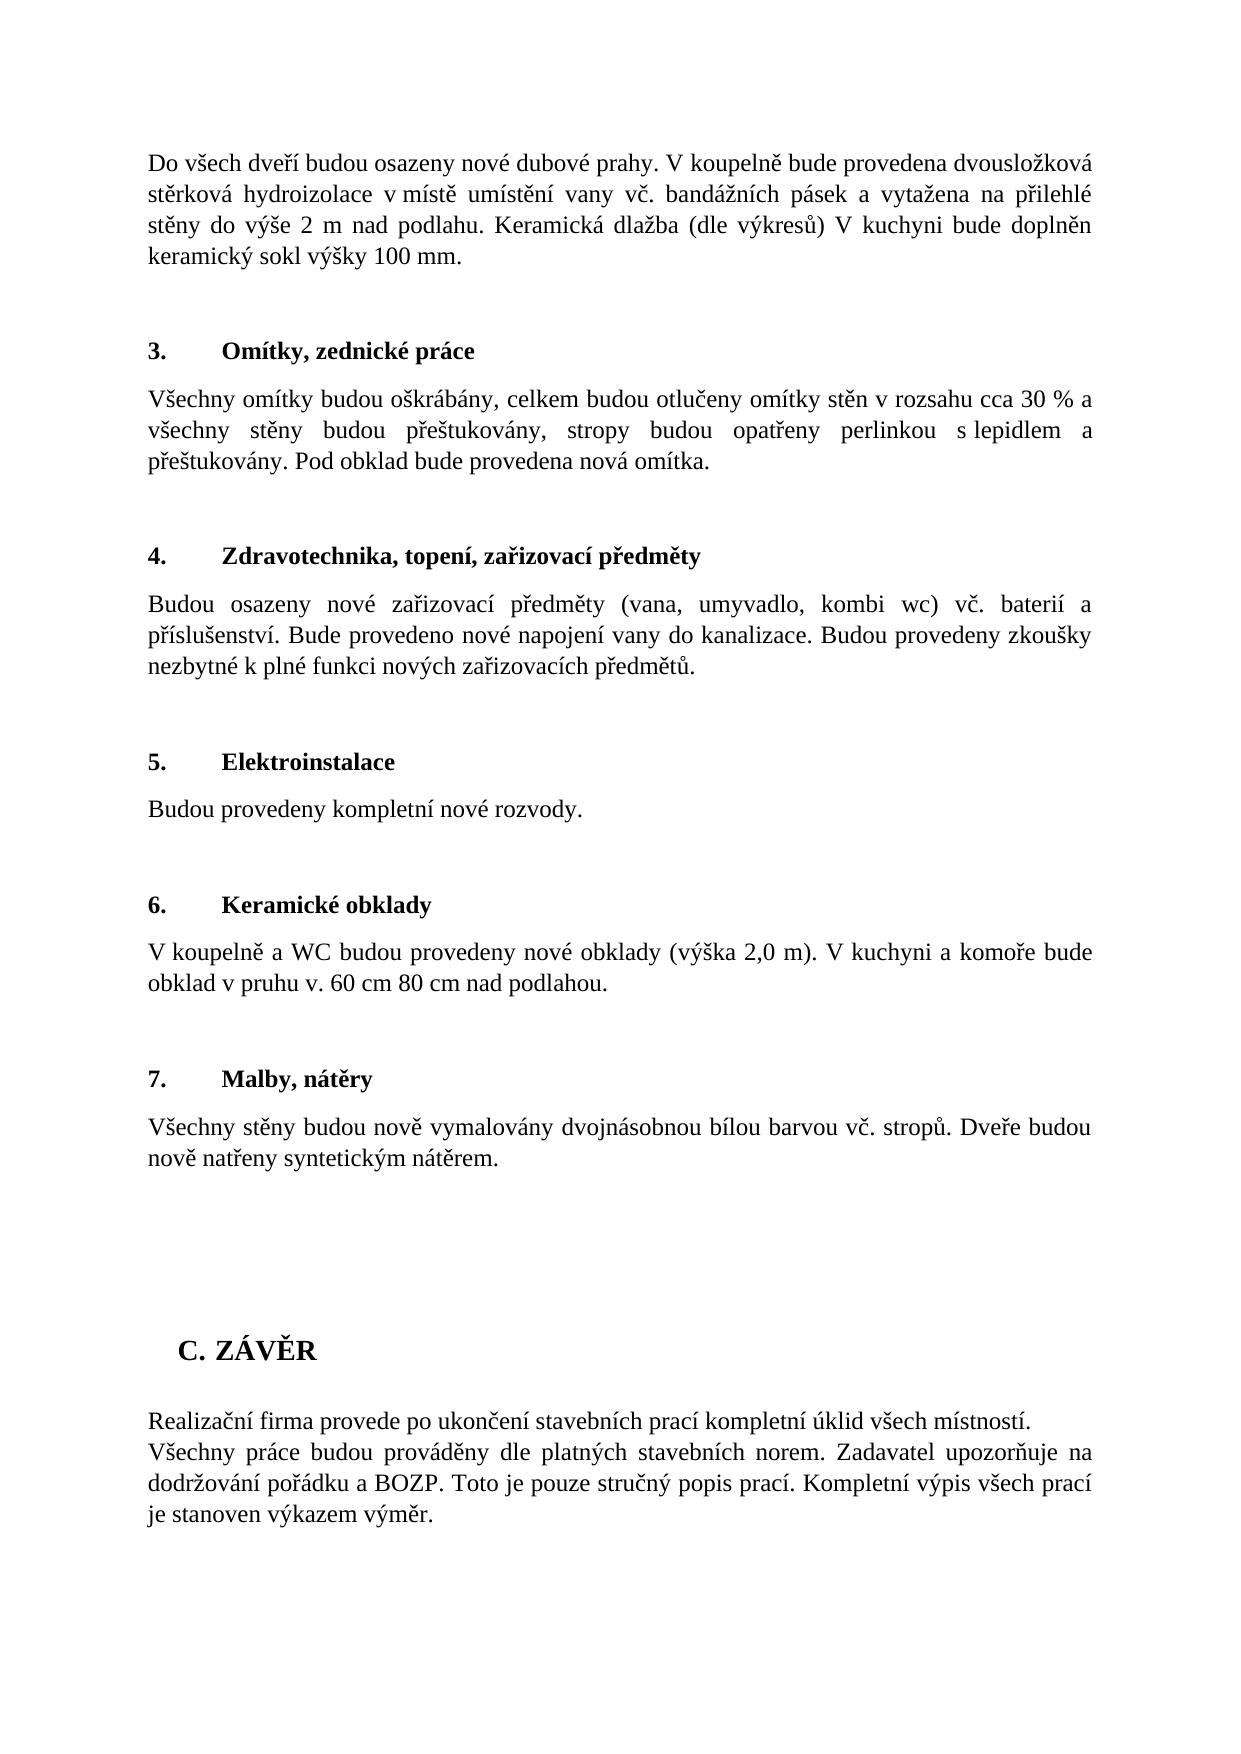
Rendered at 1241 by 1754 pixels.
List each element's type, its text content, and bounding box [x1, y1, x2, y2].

text Budou provedeny kompletní nové rozvody. [148, 794, 1093, 823]
text Všechny omítky budou oškrábány, celkem budou otlučeny omítky stěn v rozsahu cca 30 % a všechny stěny budou přeštukovány, stropy budou opatřeny perlinkou s lepidlem a přeštukovány. Pod obklad bude provedena nová omítka. [148, 384, 1093, 475]
list Malby, nátěry [148, 1064, 1093, 1093]
text V koupelně a WC budou provedeny nové obklady (výška 2,0 m). V kuchyni a komoře bude obklad v pruhu v. 60 cm 80 cm nad podlahou. [148, 937, 1093, 997]
list Keramické obklady [148, 890, 1093, 918]
list Všechny práce budou prováděny dle platných stavebních norem. Zadavatel upozorňuje na dodržování pořádku a BOZP. Toto je pouze stručný popis prací. Kompletní výpis všech prací je stanoven výkazem výměr. [148, 1437, 1093, 1528]
text Do všech dveří budou osazeny nové dubové prahy. V koupelně bude provedena dvousložková stěrková hydroizolace v místě umístění vany vč. bandážních pásek a vytažena na přilehlé stěny do výše 2 m nad podlahu. Keramická dlažba (dle výkresů) V kuchyni bude doplněn keramický sokl výšky 100 mm. [148, 148, 1093, 269]
list Elektroinstalace [148, 747, 1093, 775]
text Budou osazeny nové zařizovací předměty (vana, umyvadlo, kombi wc) vč. baterií a příslušenství. Bude provedeno nové napojení vany do kanalizace. Budou provedeny zkoušky nezbytné k plné funkci nových zařizovacích předmětů. [148, 589, 1093, 680]
list Omítky, zednické práce [148, 336, 1093, 365]
list Zdravotechnika, topení, zařizovací předměty [148, 541, 1093, 570]
list Realizační firma provede po ukončení stavebních prací kompletní úklid všech místností. [148, 1406, 1093, 1434]
list ZÁVĚR [177, 1333, 1093, 1367]
text Všechny stěny budou nově vymalovány dvojnásobnou bílou barvou vč. stropů. Dveře budou nově natřeny syntetickým nátěrem. [148, 1112, 1093, 1171]
